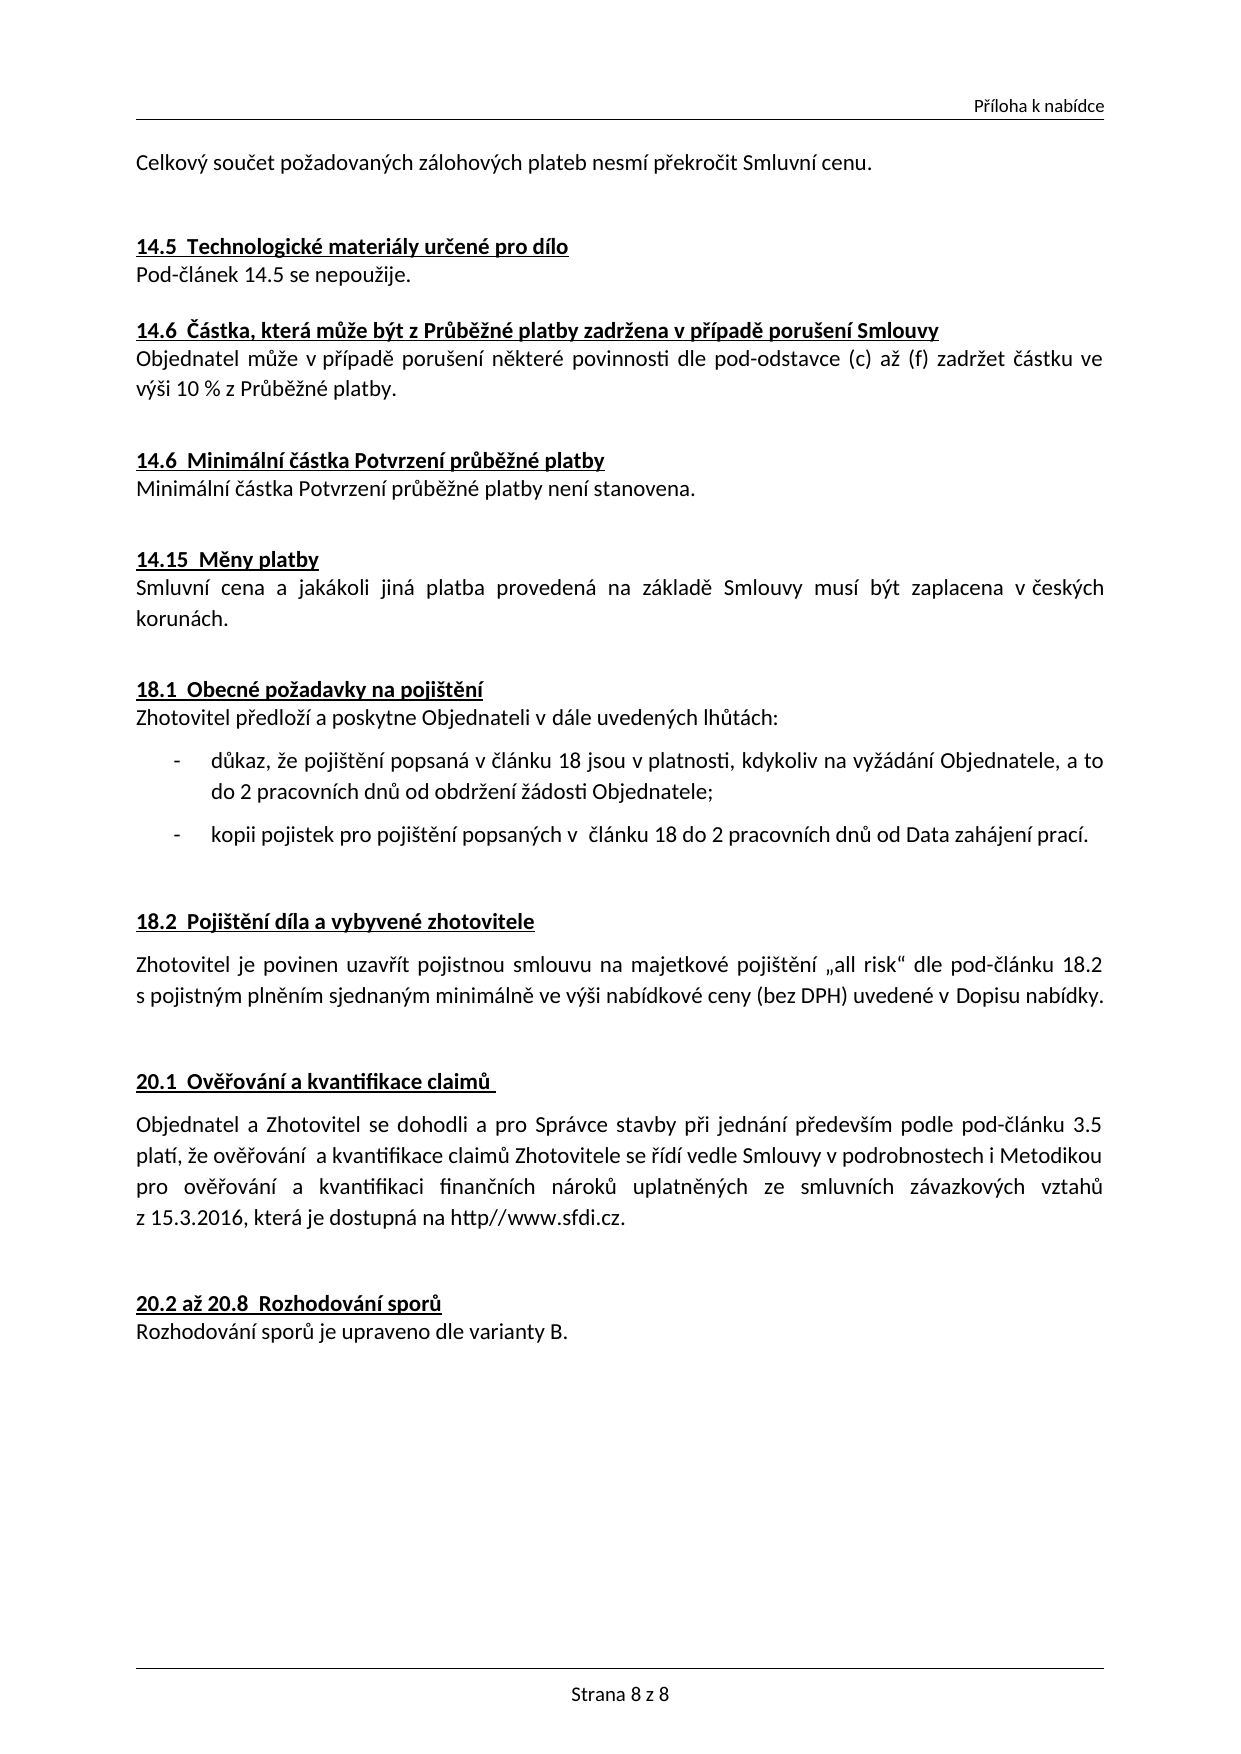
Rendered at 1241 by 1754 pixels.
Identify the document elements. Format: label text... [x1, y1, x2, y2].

text Zhotovitel je povinen uzavřít pojistnou smlouvu na majetkové pojištění „all risk“ dle pod-článku 18.2 s pojistným plněním sjednaným minimálně ve výši nabídkové ceny (bez DPH) uvedené v Dopisu nabídky. [136, 950, 1104, 1009]
list kopii pojistek pro pojištění popsaných v článku 18 do 2 pracovních dnů od Data zahájení prací. [173, 820, 1104, 848]
text Objednatel a Zhotovitel se dohodli a pro Správce stavby při jednání především podle pod-článku 3.5 platí, že ověřování a kvantifikace claimů Zhotovitele se řídí vedle Smlouvy v podrobnostech i Metodikou pro ověřování a kvantifikaci finančních nároků uplatněných ze smluvních závazkových vztahů z 15.3.2016, která je dostupná na http//www.sfdi.cz. [136, 1110, 1104, 1231]
text Zhotovitel předloží a poskytne Objednateli v dále uvedených lhůtách: [136, 703, 1104, 731]
text 14.6 Částka, která může být z Průběžné platby zadržena v případě porušení Smlouvy [136, 316, 1104, 344]
text 18.2 Pojištění díla a vybyvené zhotovitele [136, 907, 1104, 935]
text Rozhodování sporů je upraveno dle varianty B. [136, 1317, 1104, 1345]
text 20.2 až 20.8 Rozhodování sporů [136, 1289, 1104, 1317]
text Celkový součet požadovaných zálohových plateb nesmí překročit Smluvní cenu. [136, 148, 1104, 176]
text 14.5 Technologické materiály určené pro dílo [136, 232, 1104, 260]
text Pod-článek 14.5 se nepoužije. [136, 260, 1104, 288]
text 14.15 Měny platby [136, 545, 1104, 573]
list důkaz, že pojištění popsaná v článku 18 jsou v platnosti, kdykoliv na vyžádání Objednatele, a to do 2 pracovních dnů od obdržení žádosti Objednatele; [173, 746, 1104, 805]
text Smluvní cena a jakákoli jiná platba provedená na základě Smlouvy musí být zaplacena v českých korunách. [136, 573, 1104, 632]
text 14.6 Minimální částka Potvrzení průběžné platby [136, 446, 1104, 474]
text Objednatel může v případě porušení některé povinnosti dle pod-odstavce (c) až (f) zadržet částku ve výši 10 % z Průběžné platby. [136, 344, 1104, 403]
text Minimální částka Potvrzení průběžné platby není stanovena. [136, 474, 1104, 502]
text 18.1 Obecné požadavky na pojištění [136, 675, 1104, 703]
text 20.1 Ověřování a kvantifikace claimů [136, 1067, 1104, 1095]
